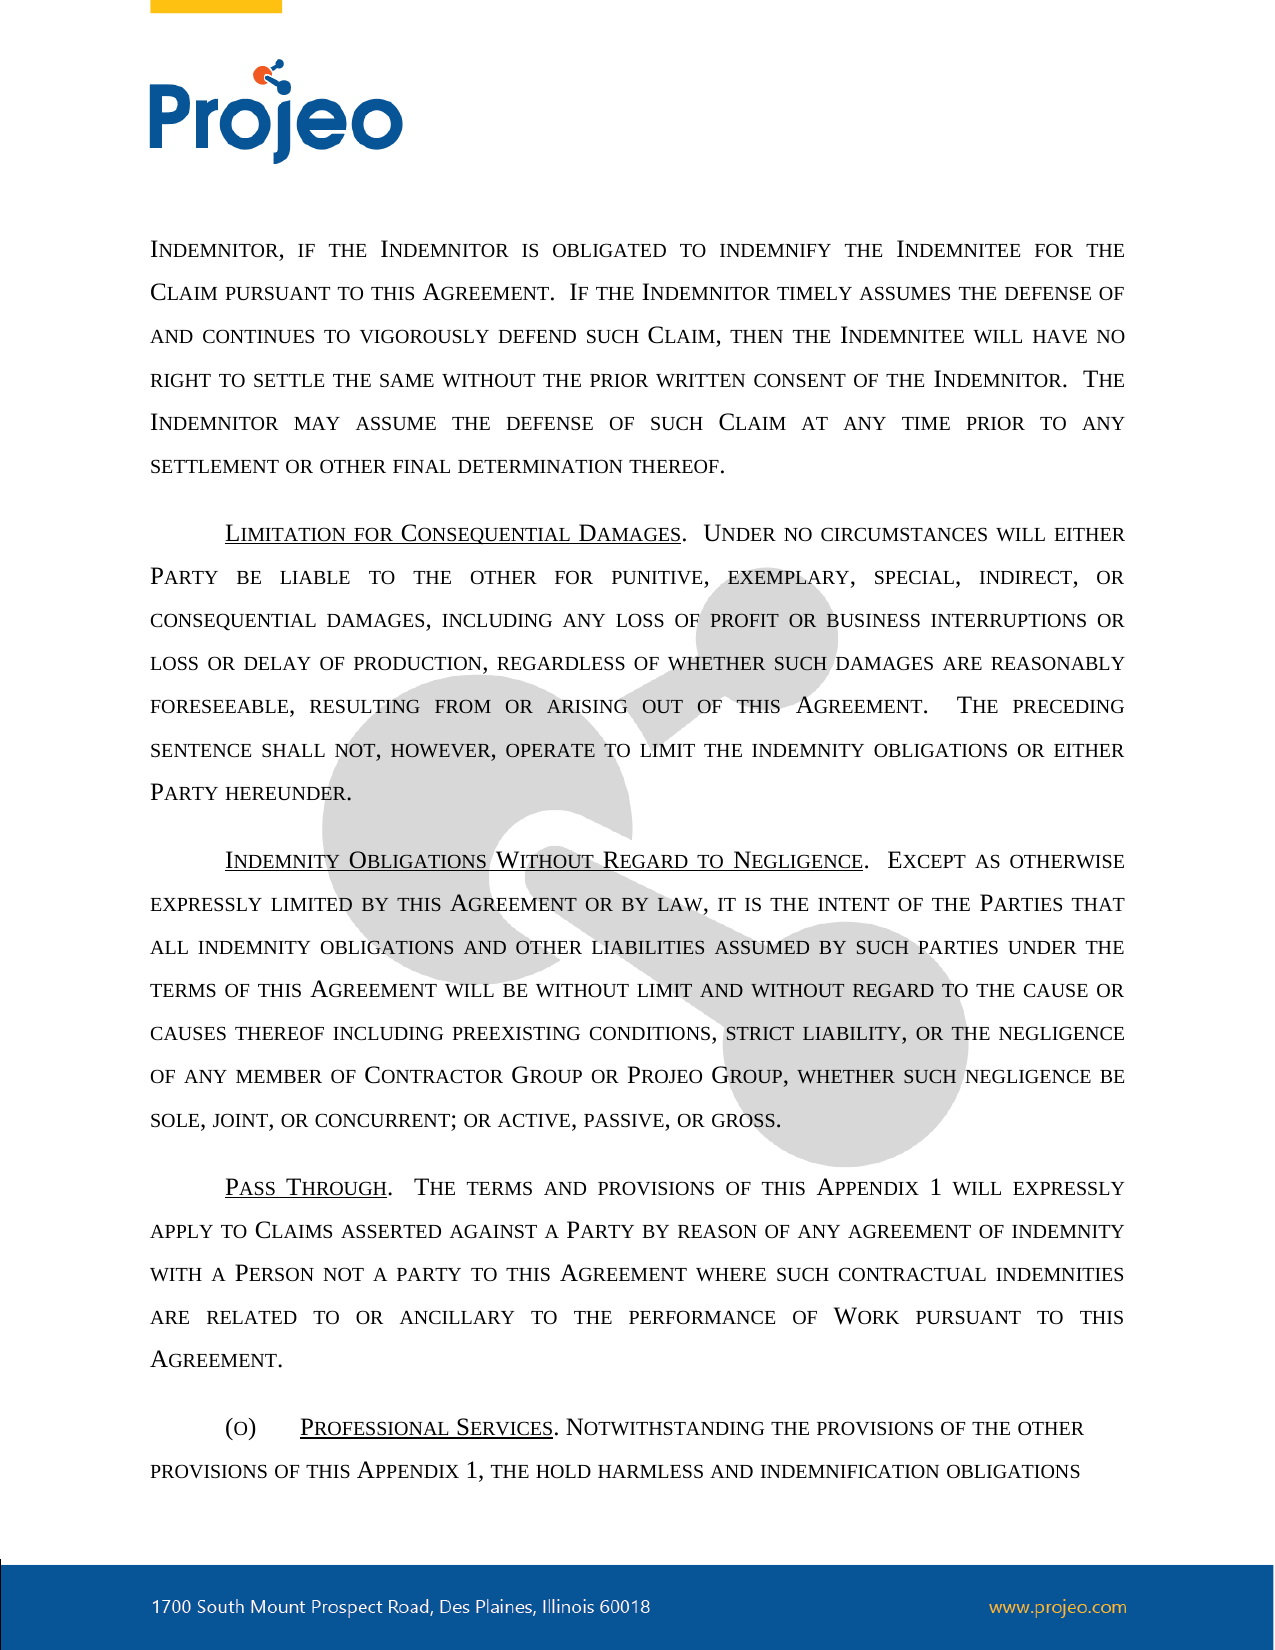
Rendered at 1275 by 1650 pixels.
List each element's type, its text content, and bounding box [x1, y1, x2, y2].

list Limitation for Consequential Damages. Under no circumstances will either Party be liable to the other for punitive, exemplary, special, indirect, or consequential damages, including any loss of profit or business interruptions or loss or delay of production, regardless of whether such damages are reasonably foreseeable, resulting from or arising out of this Agreement. The preceding sentence shall not, however, operate to limit the indemnity obligations or either Party hereunder. [150, 518, 1125, 806]
picture [0, 0, 1274, 174]
list Indemnity Obligations Without Regard to Negligence. Except as otherwise expressly limited by this Agreement or by law, it is the intent of the Parties that all indemnity obligations and other liabilities assumed by such parties under the terms of this Agreement will be without limit and without regard to the cause or causes thereof including preexisting conditions, strict liability, or the negligence of any member of Contractor Group or Projeo Group, whether such negligence be sole, joint, or concurrent; or active, passive, or gross. [150, 845, 1125, 1132]
picture [0, 1559, 1274, 1650]
list Pass Through. The terms and provisions of this Appendix 1 will expressly apply to Claims asserted against a Party by reason of any agreement of indemnity with a Person not a party to this Agreement where such contractual indemnities are related to or ancillary to the performance of Work pursuant to this Agreement. [150, 1172, 1125, 1373]
